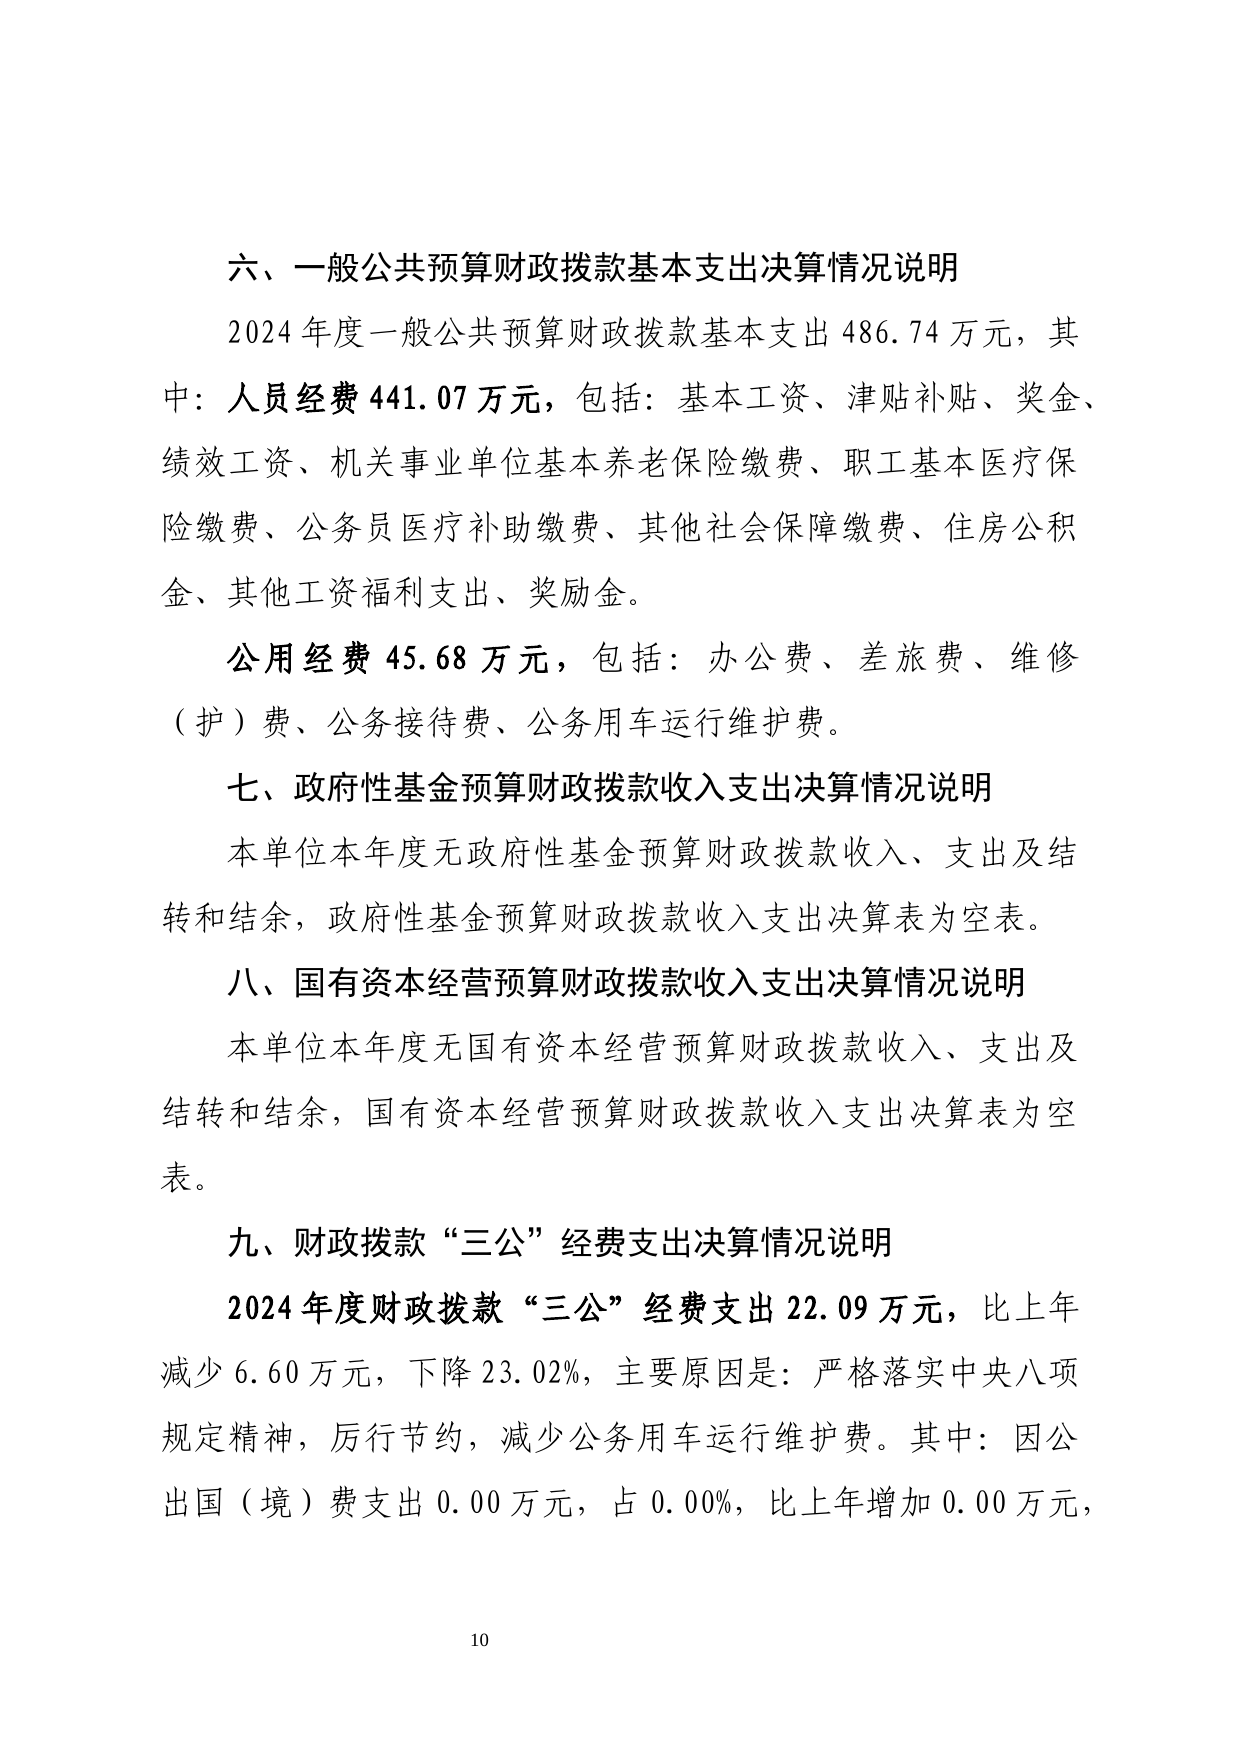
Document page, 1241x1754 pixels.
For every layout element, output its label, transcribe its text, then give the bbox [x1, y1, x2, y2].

text 九、财政拨款“三公”经费支出决算情况说明 [159, 1208, 1081, 1273]
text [159, 1273, 1081, 1533]
text 七、政府性基金预算财政拨款收入支出决算情况说明 [159, 753, 1081, 818]
text 八、国有资本经营预算财政拨款收入支出决算情况说明 [159, 948, 1081, 1013]
text 2024年度一般公共预算财政拨款基本支出486.74万元，其中：人员经费441.07万元，包括：基本工资、津贴补贴、奖金、绩效工资、机关事业单位基本养老保险缴费、职工基本医疗保险缴费、公务员医疗补助缴费、其他社会保障缴费、住房公积金、其他工资福利支出、奖励金。 [159, 298, 1081, 623]
text 公用经费45.68万元，包括：办公费、差旅费、维修（护）费、公务接待费、公务用车运行维护费。 [159, 623, 1081, 753]
text 本单位本年度无国有资本经营预算财政拨款收入、支出及结转和结余，国有资本经营预算财政拨款收入支出决算表为空表。 [159, 1013, 1081, 1208]
text 本单位本年度无政府性基金预算财政拨款收入、支出及结转和结余，政府性基金预算财政拨款收入支出决算表为空表。 [159, 818, 1081, 948]
text 六、一般公共预算财政拨款基本支出决算情况说明 [159, 233, 1081, 298]
